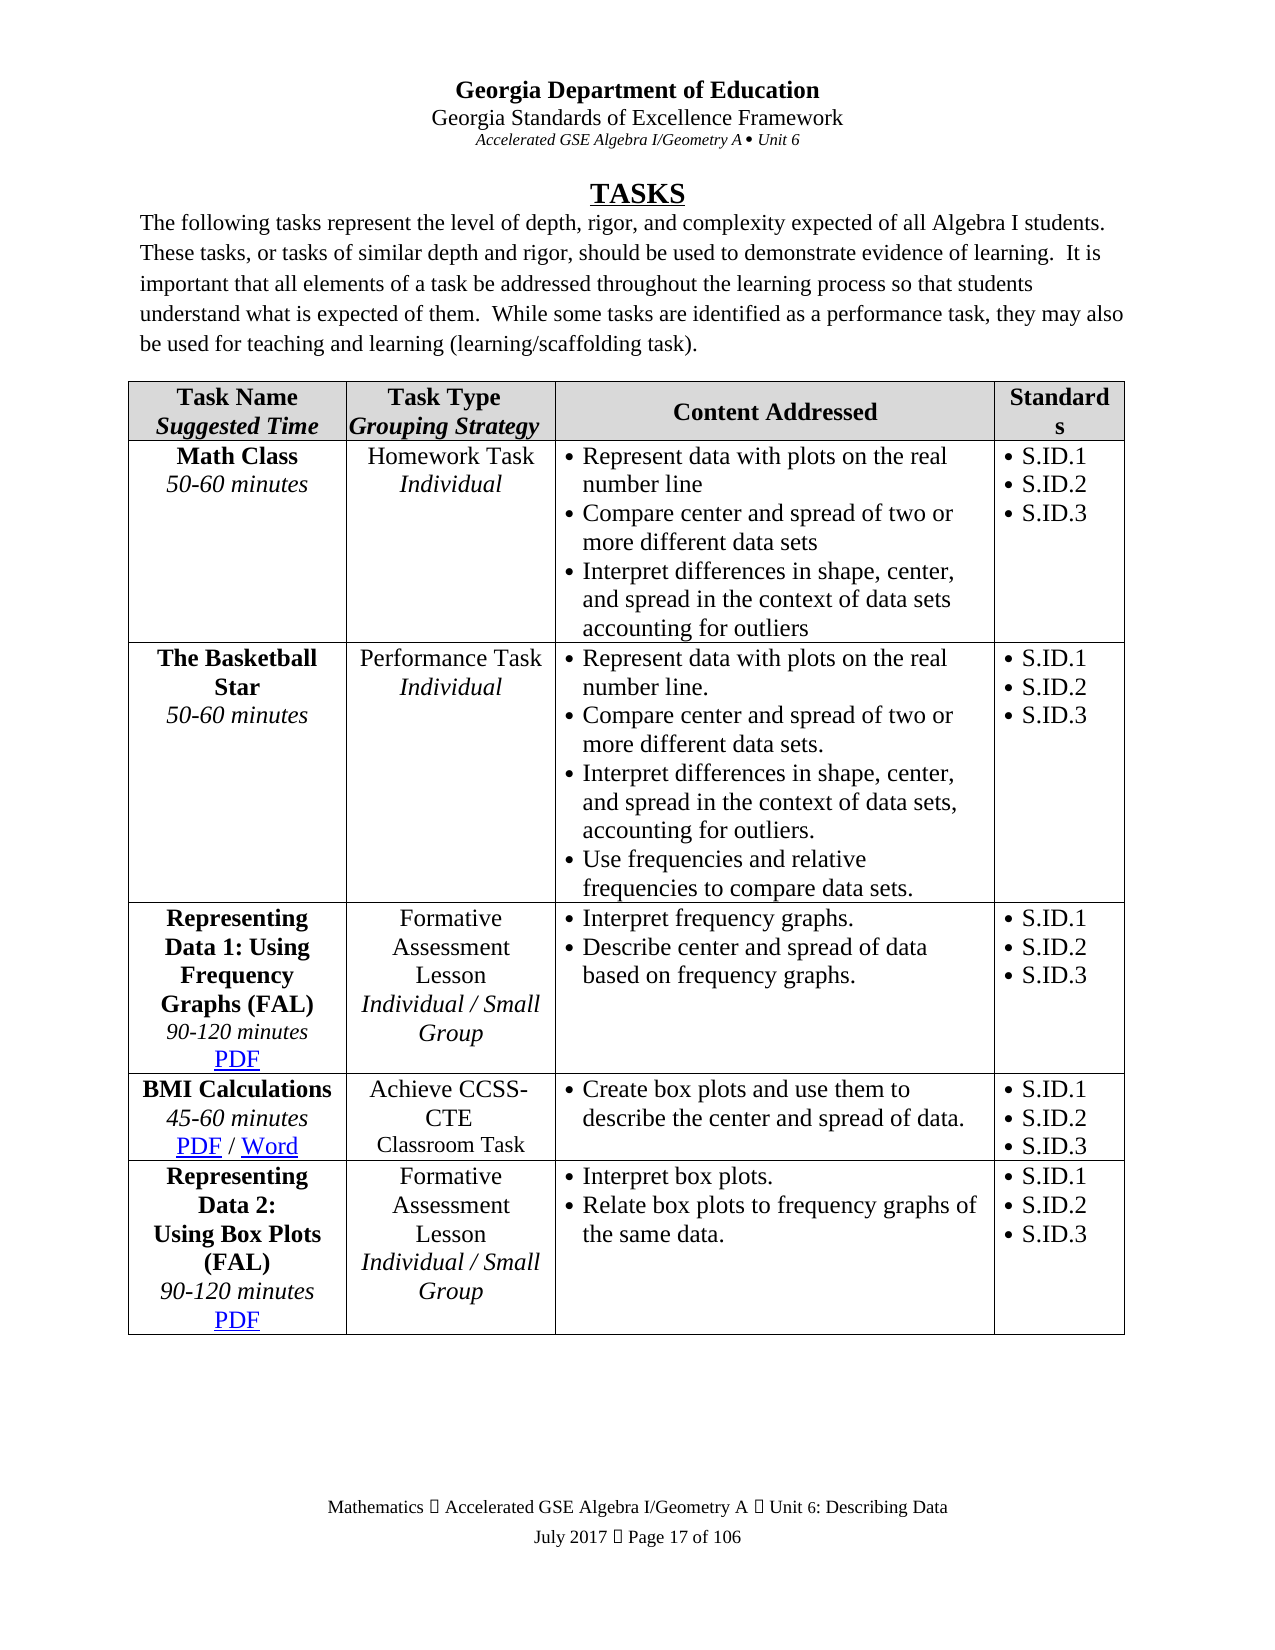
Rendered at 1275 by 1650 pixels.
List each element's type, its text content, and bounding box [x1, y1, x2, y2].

table_cell Representing Data 2: Using Box Plots (FAL) 90-120 minutes PDF [129, 1161, 346, 1334]
table_cell S.ID.1 S.ID.2 S.ID.3 [995, 441, 1124, 642]
table_cell Formative Assessment Lesson Individual / Small Group [347, 903, 555, 1073]
table_cell Achieve CCSS-CTE Classroom Task [347, 1074, 555, 1160]
table_cell S.ID.1 S.ID.2 S.ID.3 [995, 1074, 1124, 1160]
table_header Standards [995, 382, 1124, 440]
table_cell BMI Calculations 45-60 minutes PDF / Word [129, 1074, 346, 1160]
table_cell Interpret frequency graphs. Describe center and spread of data based on frequency graphs. [556, 903, 994, 1073]
table_header Task Name Suggested Time [129, 382, 346, 440]
table_cell S.ID.1 S.ID.2 S.ID.3 [995, 903, 1124, 1073]
table_cell Math Class 50-60 minutes [129, 441, 346, 642]
table_cell Performance Task Individual [347, 643, 555, 902]
table_cell Represent data with plots on the real number line Compare center and spread of two or more different data sets Interpret differences in shape, center, and spread in the context of data sets accounting for outliers [556, 441, 994, 642]
table_cell Representing Data 1: Using Frequency Graphs (FAL) 90-120 minutes PDF [129, 903, 346, 1073]
table_cell Create box plots and use them to describe the center and spread of data. [556, 1074, 994, 1160]
table_header Content Addressed [556, 382, 994, 440]
text The following tasks represent the level of depth, rigor, and complexity expected of all Algebra I students. These tasks, or tasks of similar depth and rigor, should be used to demonstrate evidence of learning. It is important that all elements of a task be addressed throughout the learning process so that students understand what is expected of them. While some tasks are identified as a performance task, they may also be used for teaching and learning (learning/scaffolding task). [139, 209, 1136, 356]
table_cell Represent data with plots on the real number line. Compare center and spread of two or more different data sets. Interpret differences in shape, center, and spread in the context of data sets, accounting for outliers. Use frequencies and relative frequencies to compare data sets. [556, 643, 994, 902]
table_cell Formative Assessment Lesson Individual / Small Group [347, 1161, 555, 1334]
subtitle TASKS [139, 176, 1136, 209]
table_cell S.ID.1 S.ID.2 S.ID.3 [995, 1161, 1124, 1334]
table_cell S.ID.1 S.ID.2 S.ID.3 [995, 643, 1124, 902]
table_cell Interpret box plots. Relate box plots to frequency graphs of the same data. [556, 1161, 994, 1334]
table_cell Homework Task Individual [347, 441, 555, 642]
table_header Task Type Grouping Strategy [347, 382, 555, 440]
table_cell The Basketball Star 50-60 minutes [129, 643, 346, 902]
